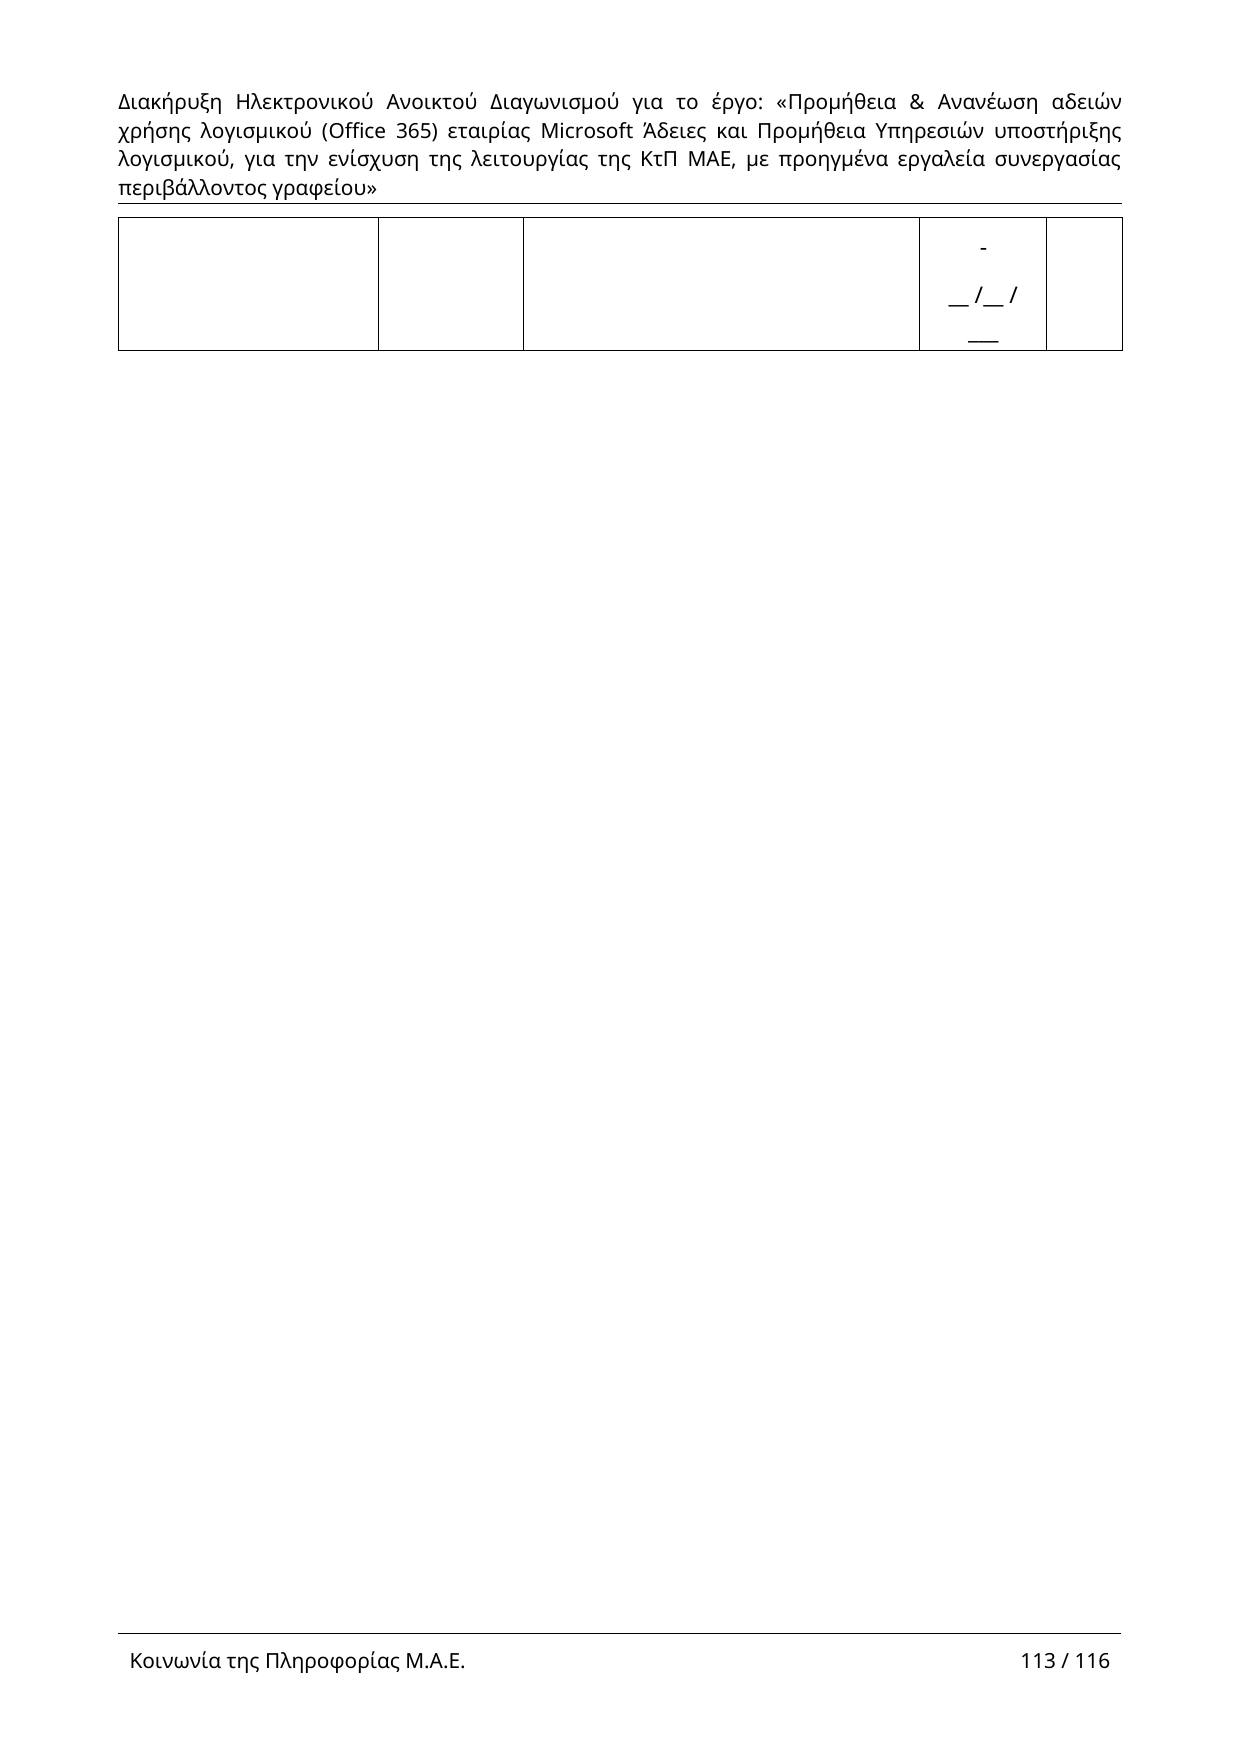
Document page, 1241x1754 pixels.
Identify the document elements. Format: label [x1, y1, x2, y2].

table_cell [524, 218, 919, 350]
table_cell [119, 218, 378, 350]
table_cell [920, 218, 1046, 350]
table_cell [379, 218, 523, 350]
table_cell [1047, 218, 1122, 350]
